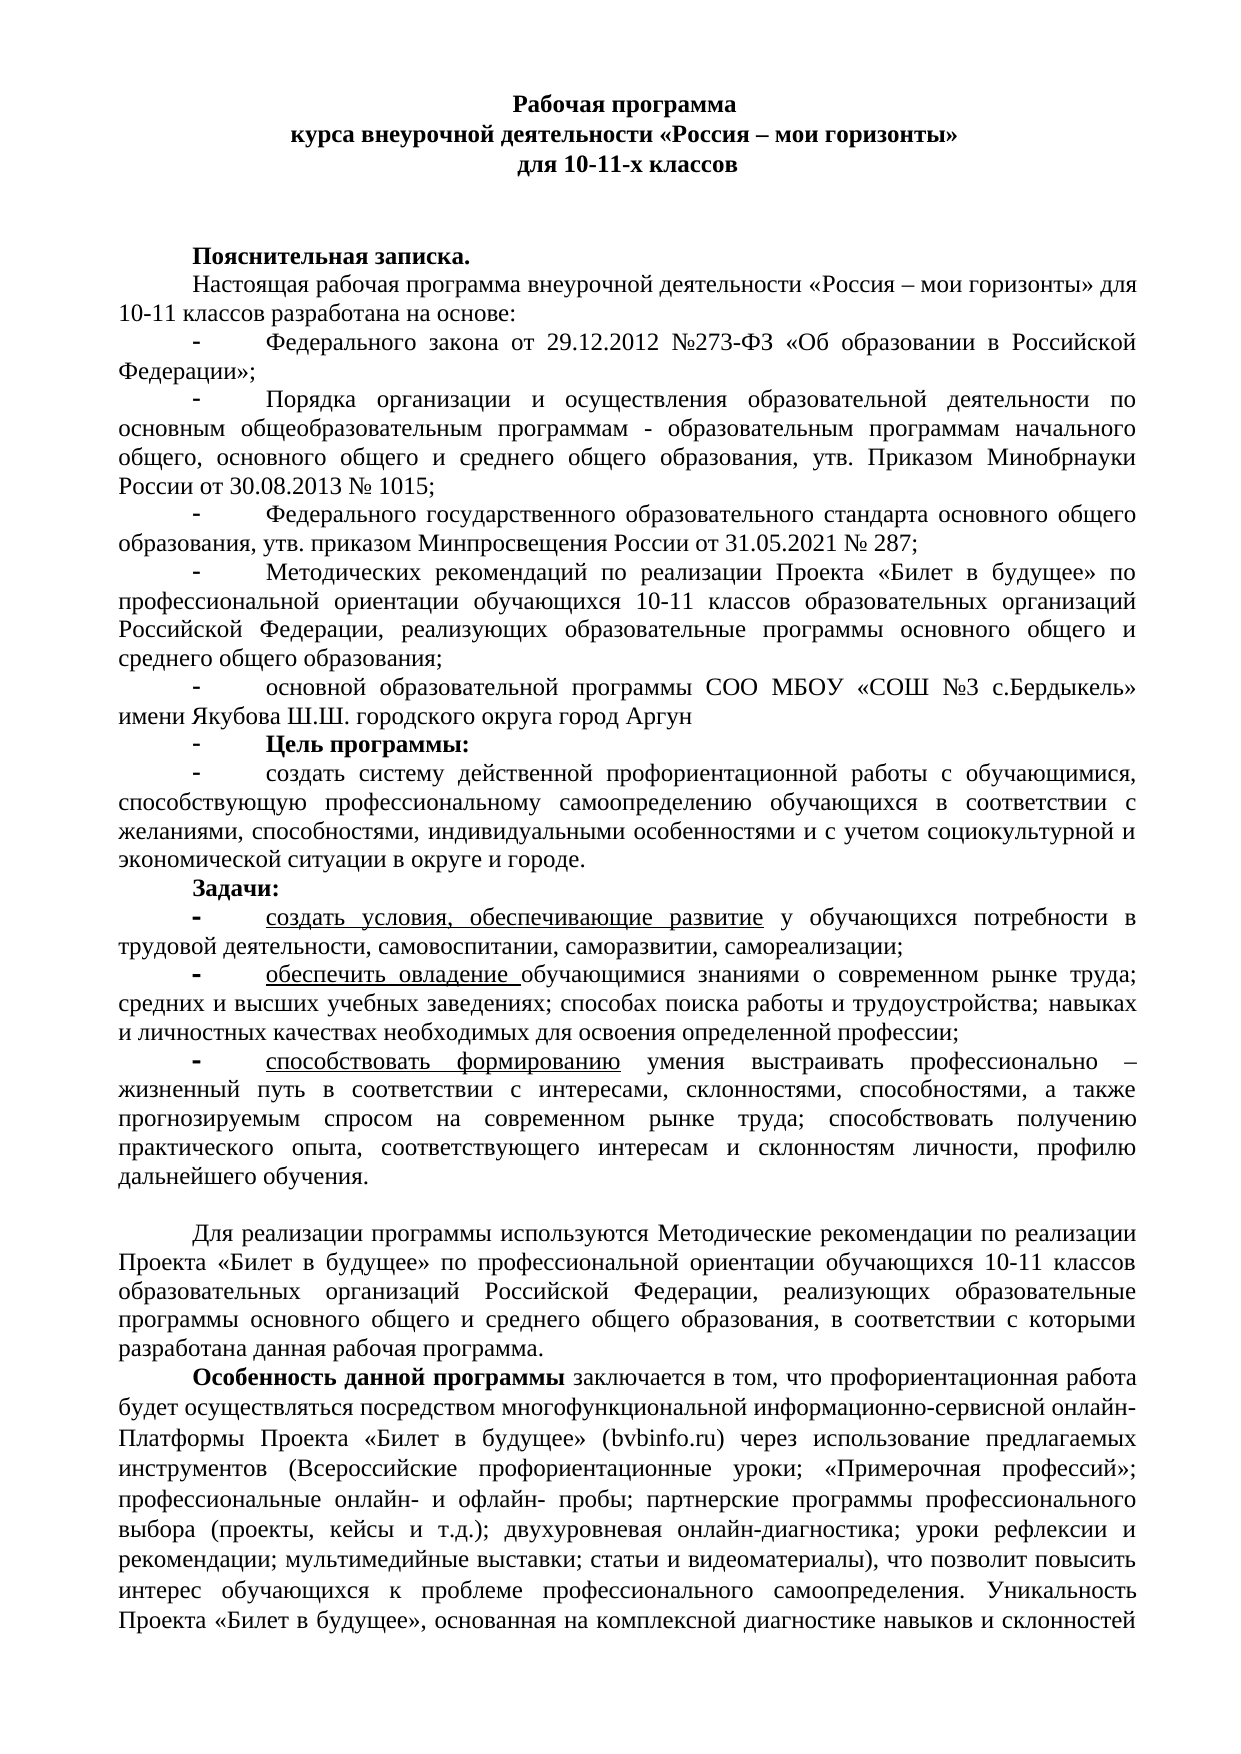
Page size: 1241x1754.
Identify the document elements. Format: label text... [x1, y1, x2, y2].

list Порядка организации и осуществления образовательной деятельности по основным общеобразовательным программам - образовательным программам начального общего, основного общего и среднего общего образования, утв. Приказом Минобрнауки России от 30.08.2013 № 1015; [118, 384, 1137, 499]
list основной образовательной программы СОО МБОУ «СОШ №3 с.Бердыкель» имени Якубова Ш.Ш. городского округа город Аргун [118, 672, 1137, 729]
text Задачи: [118, 873, 1137, 902]
list создать систему действенной профориентационной работы с обучающимися, способствующую профессиональному самоопределению обучающихся в соответствии с желаниями, способностями, индивидуальными особенностями и с учетом социокультурной и экономической ситуации в округе и городе. [118, 758, 1137, 873]
text Настоящая рабочая программа внеурочной деятельности «Россия – мои горизонты» для 10-11 классов разработана на основе: [118, 269, 1137, 327]
list создать условия, обеспечивающие развитие у обучающихся потребности в трудовой деятельности, самовоспитании, саморазвитии, самореализации; [118, 902, 1137, 959]
text Рабочая программа курса внеурочной деятельности «Россия – мои горизонты» для 10-11-х классов [118, 89, 1137, 178]
list Федерального закона от 29.12.2012 №273-ФЗ «Об образовании в Российской Федерации»; [118, 327, 1137, 384]
list способствовать формированию умения выстраивать профессионально – жизненный путь в соответствии с интересами, склонностями, способностями, а также прогнозируемым спросом на современном рынке труда; способствовать получению практического опыта, соответствующего интересам и склонностям личности, профилю дальнейшего обучения. [118, 1046, 1137, 1189]
list Методических рекомендаций по реализации Проекта «Билет в будущее» по профессиональной ориентации обучающихся 10-11 классов образовательных организаций Российской Федерации, реализующих образовательные программы основного общего и среднего общего образования; [118, 557, 1137, 672]
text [118, 1362, 1137, 1634]
list Федерального государственного образовательного стандарта основного общего образования, утв. приказом Минпросвещения России от 31.05.2021 № 287; [118, 499, 1137, 557]
text Пояснительная записка. [118, 241, 1137, 269]
list обеспечить овладение обучающимися знаниями о современном рынке труда; средних и высших учебных заведениях; способах поиска работы и трудоустройства; навыках и личностных качествах необходимых для освоения определенной профессии; [118, 959, 1137, 1046]
list Цель программы: [118, 729, 1137, 758]
text Для реализации программы используются Методические рекомендации по реализации Проекта «Билет в будущее» по профессиональной ориентации обучающихся 10-11 классов образовательных организаций Российской Федерации, реализующих образовательные программы основного общего и среднего общего образования, в соответствии с которыми разработана данная рабочая программа. [118, 1218, 1137, 1362]
